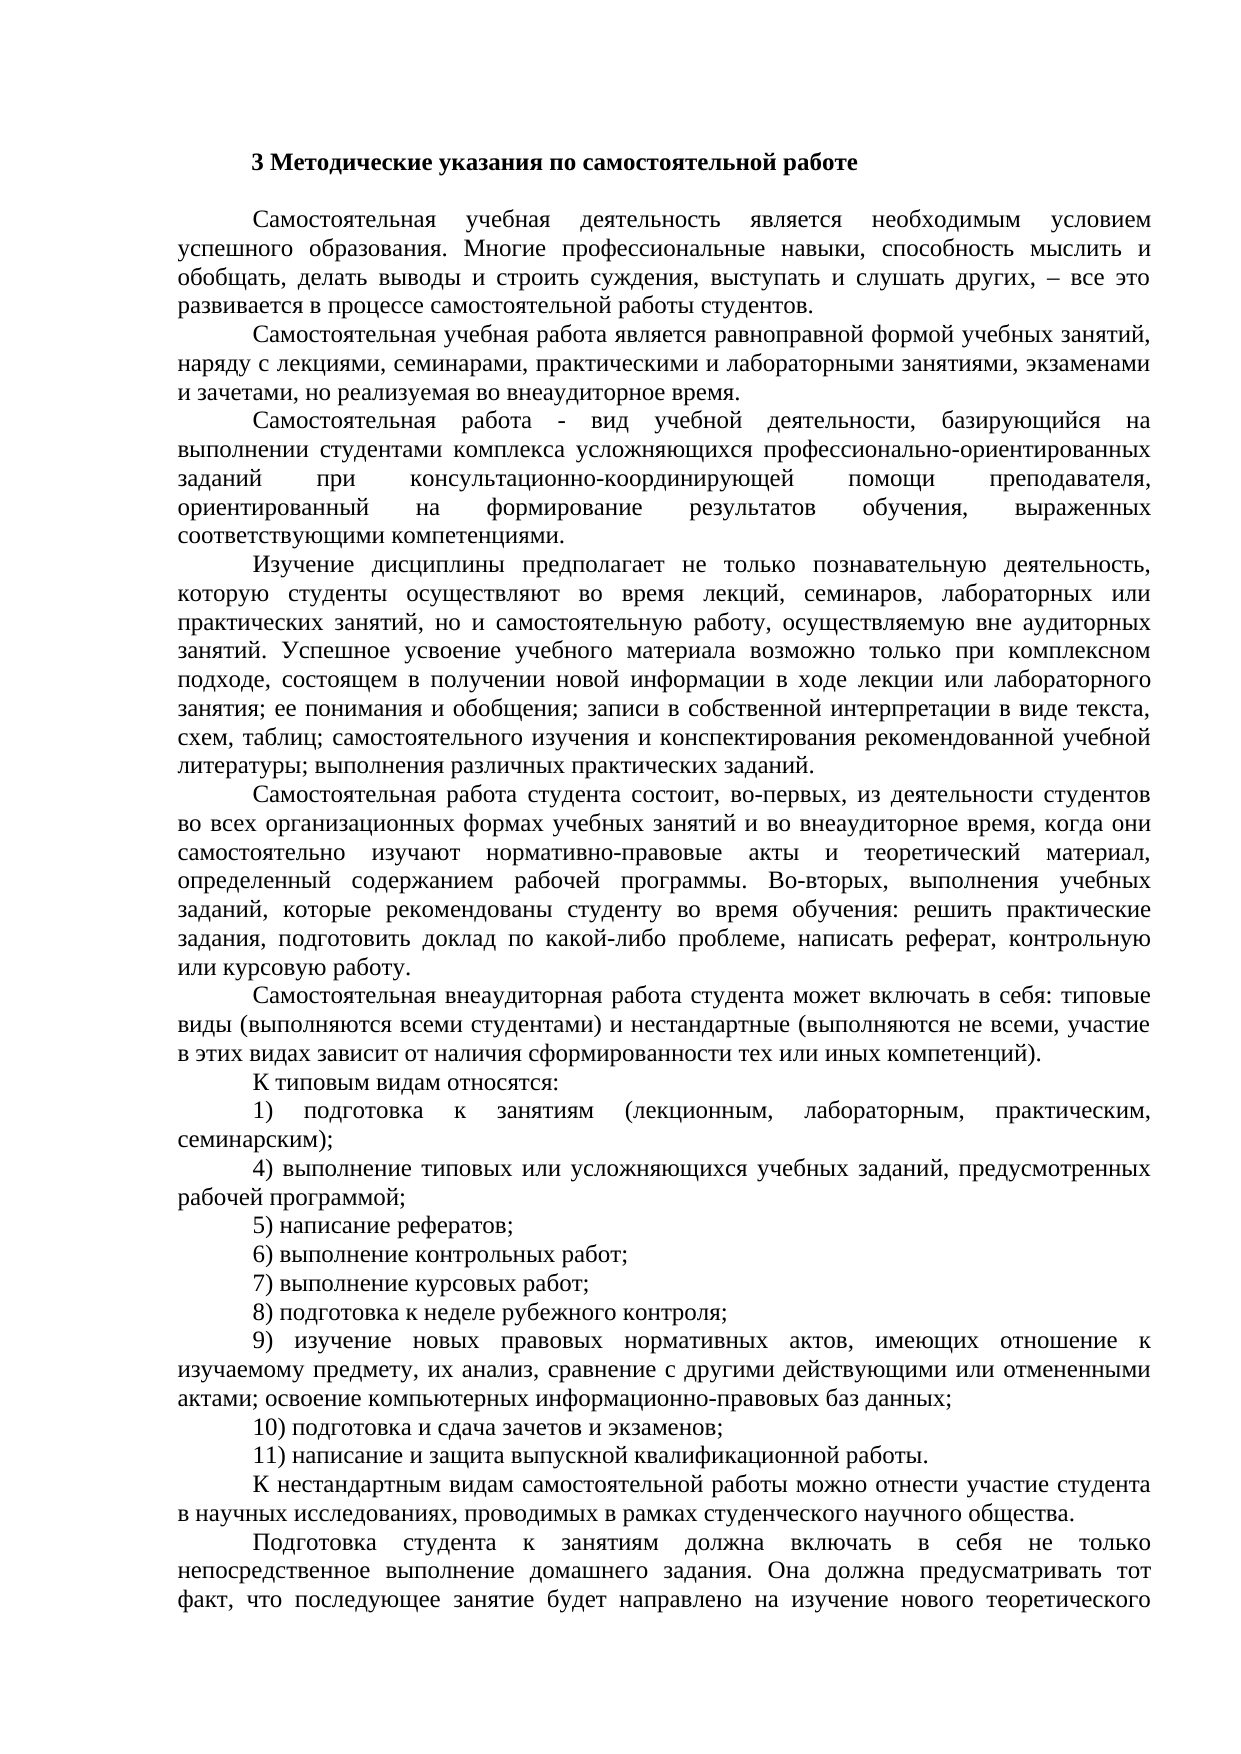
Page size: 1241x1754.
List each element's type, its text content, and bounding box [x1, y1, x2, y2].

text 6) выполнение контрольных работ; [177, 1239, 1152, 1268]
text К нестандартным видам самостоятельной работы можно отнести участие студента в научных исследованиях, проводимых в рамках студенческого научного общества. [177, 1469, 1152, 1527]
text 3 Методические указания по самостоятельной работе [177, 147, 1152, 176]
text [177, 1527, 1152, 1613]
text Самостоятельная учебная деятельность является необходимым условием успешного образования. Многие профессиональные навыки, способность мыслить и обобщать, делать выводы и строить суждения, выступать и слушать других, – все это развивается в процессе самостоятельной работы студентов. [177, 204, 1152, 319]
text 8) подготовка к неделе рубежного контроля; [177, 1297, 1152, 1326]
text К типовым видам относятся: [177, 1067, 1152, 1096]
text Изучение дисциплины предполагает не только познавательную деятельность, которую студенты осуществляют во время лекций, семинаров, лабораторных или практических занятий, но и самостоятельную работу, осуществляемую вне аудиторных занятий. Успешное усвоение учебного материала возможно только при комплексном подходе, состоящем в получении новой информации в ходе лекции или лабораторного занятия; ее понимания и обобщения; записи в собственной интерпретации в виде текста, схем, таблиц; самостоятельного изучения и конспектирования рекомендованной учебной литературы; выполнения различных практических заданий. [177, 549, 1152, 779]
text 10) подготовка и сдача зачетов и экзаменов; [177, 1412, 1152, 1441]
text 5) написание рефератов; [177, 1211, 1152, 1239]
text Самостоятельная работа - вид учебной деятельности, базирующийся на выполнении студентами комплекса усложняющихся профессионально-ориентированных заданий при консультационно-координирующей помощи преподавателя, ориентированный на формирование результатов обучения, выраженных соответствующими компетенциями. [177, 406, 1152, 549]
text Самостоятельная внеаудиторная работа студента может включать в себя: типовые виды (выполняются всеми студентами) и нестандартные (выполняются не всеми, участие в этих видах зависит от наличия сформированности тех или иных компетенций). [177, 981, 1152, 1067]
text Самостоятельная работа студента состоит, во-первых, из деятельности студентов во всех организационных формах учебных занятий и во внеаудиторное время, когда они самостоятельно изучают нормативно-правовые акты и теоретический материал, определенный содержанием рабочей программы. Во-вторых, выполнения учебных заданий, которые рекомендованы студенту во время обучения: решить практические задания, подготовить доклад по какой-либо проблеме, написать реферат, контрольную или курсовую работу. [177, 779, 1152, 981]
text 4) выполнение типовых или усложняющихся учебных заданий, предусмотренных рабочей программой; [177, 1153, 1152, 1211]
text Самостоятельная учебная работа является равноправной формой учебных занятий, наряду с лекциями, семинарами, практическими и лабораторными занятиями, экзаменами и зачетами, но реализуемая во внеаудиторное время. [177, 319, 1152, 406]
text 9) изучение новых правовых нормативных актов, имеющих отношение к изучаемому предмету, их анализ, сравнение с другими действующими или отмененными актами; освоение компьютерных информационно-правовых баз данных; [177, 1326, 1152, 1412]
text 7) выполнение курсовых работ; [177, 1268, 1152, 1297]
text 11) написание и защита выпускной квалификационной работы. [177, 1441, 1152, 1469]
text 1) подготовка к занятиям (лекционным, лабораторным, практическим, семинарским); [177, 1096, 1152, 1153]
